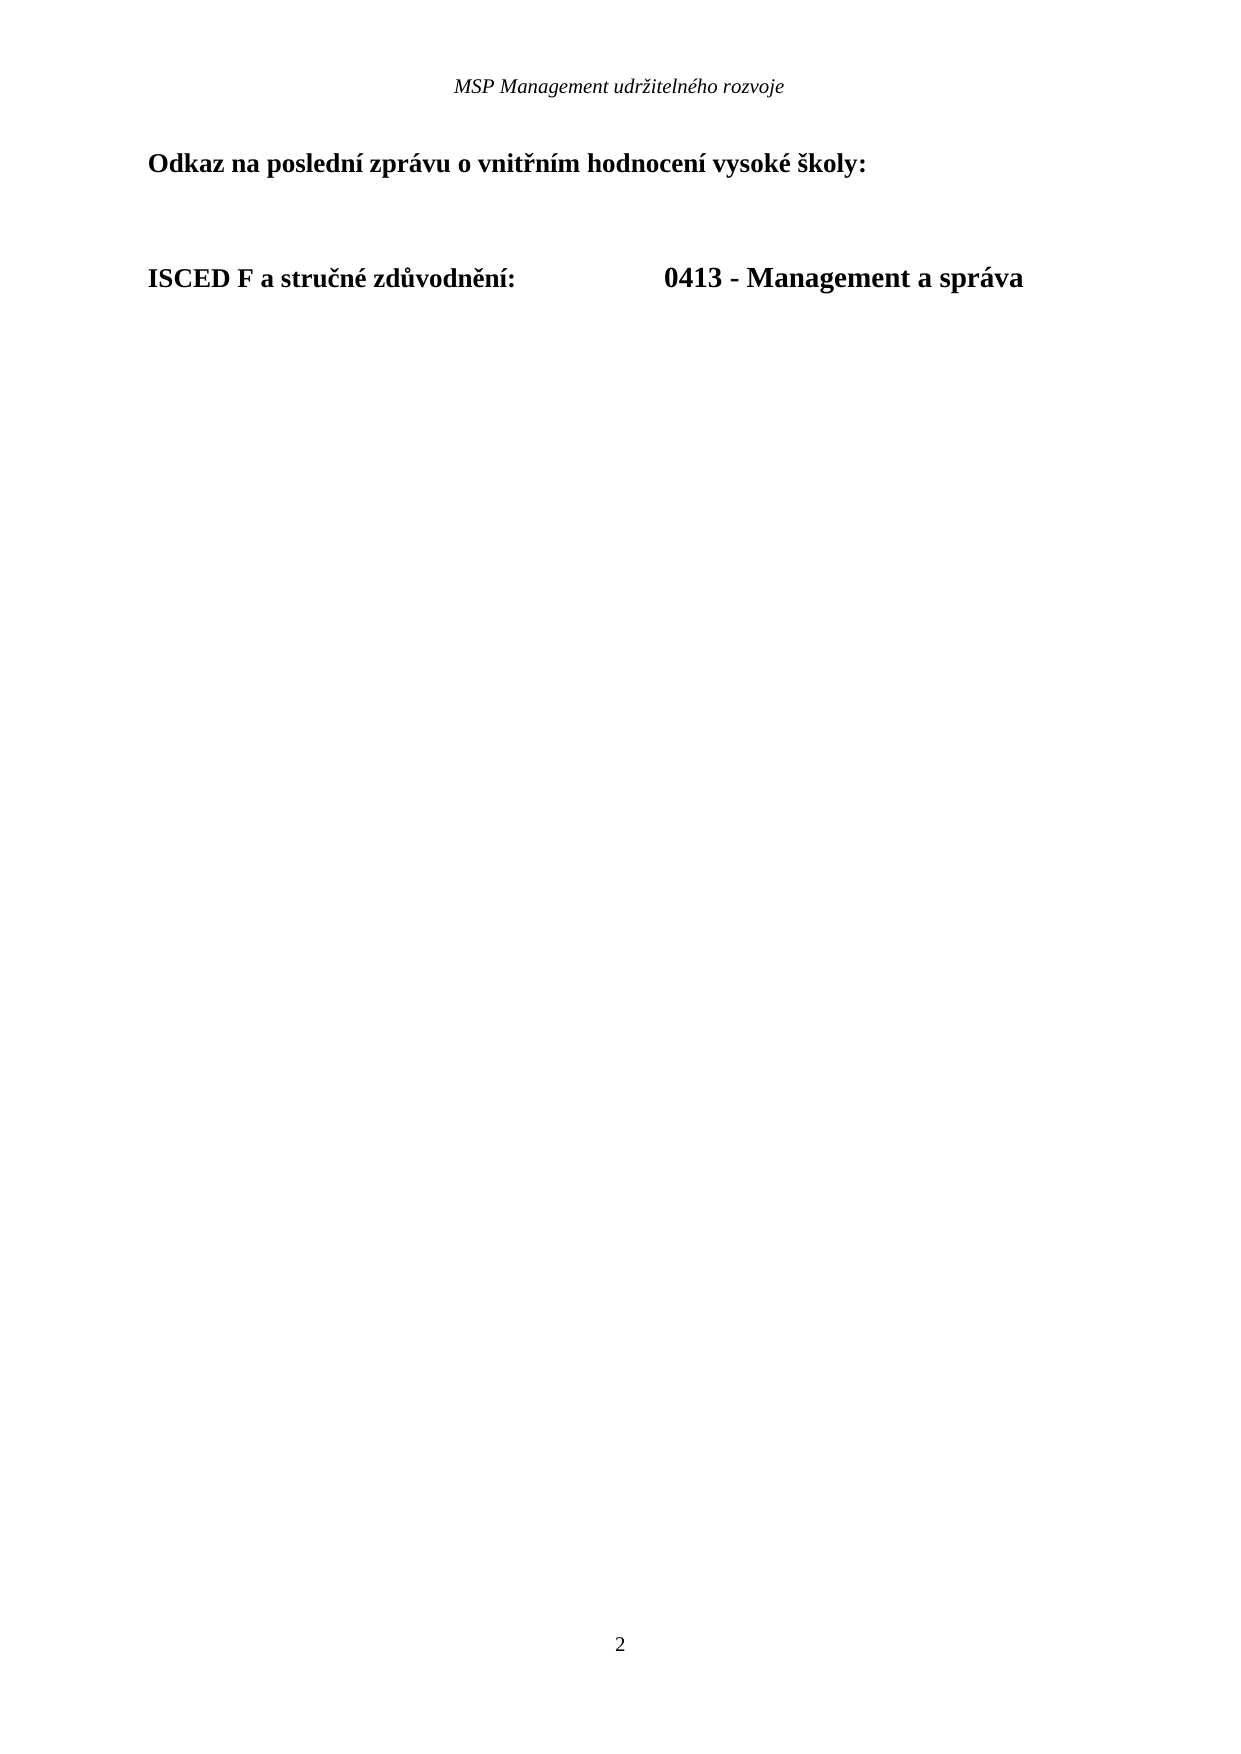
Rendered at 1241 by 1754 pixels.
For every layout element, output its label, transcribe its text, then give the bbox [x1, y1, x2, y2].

text ISCED F a stručné zdůvodnění: 0413 - Management a správa [148, 260, 1093, 293]
text Odkaz na poslední zprávu o vnitřním hodnocení vysoké školy: [148, 148, 1093, 179]
